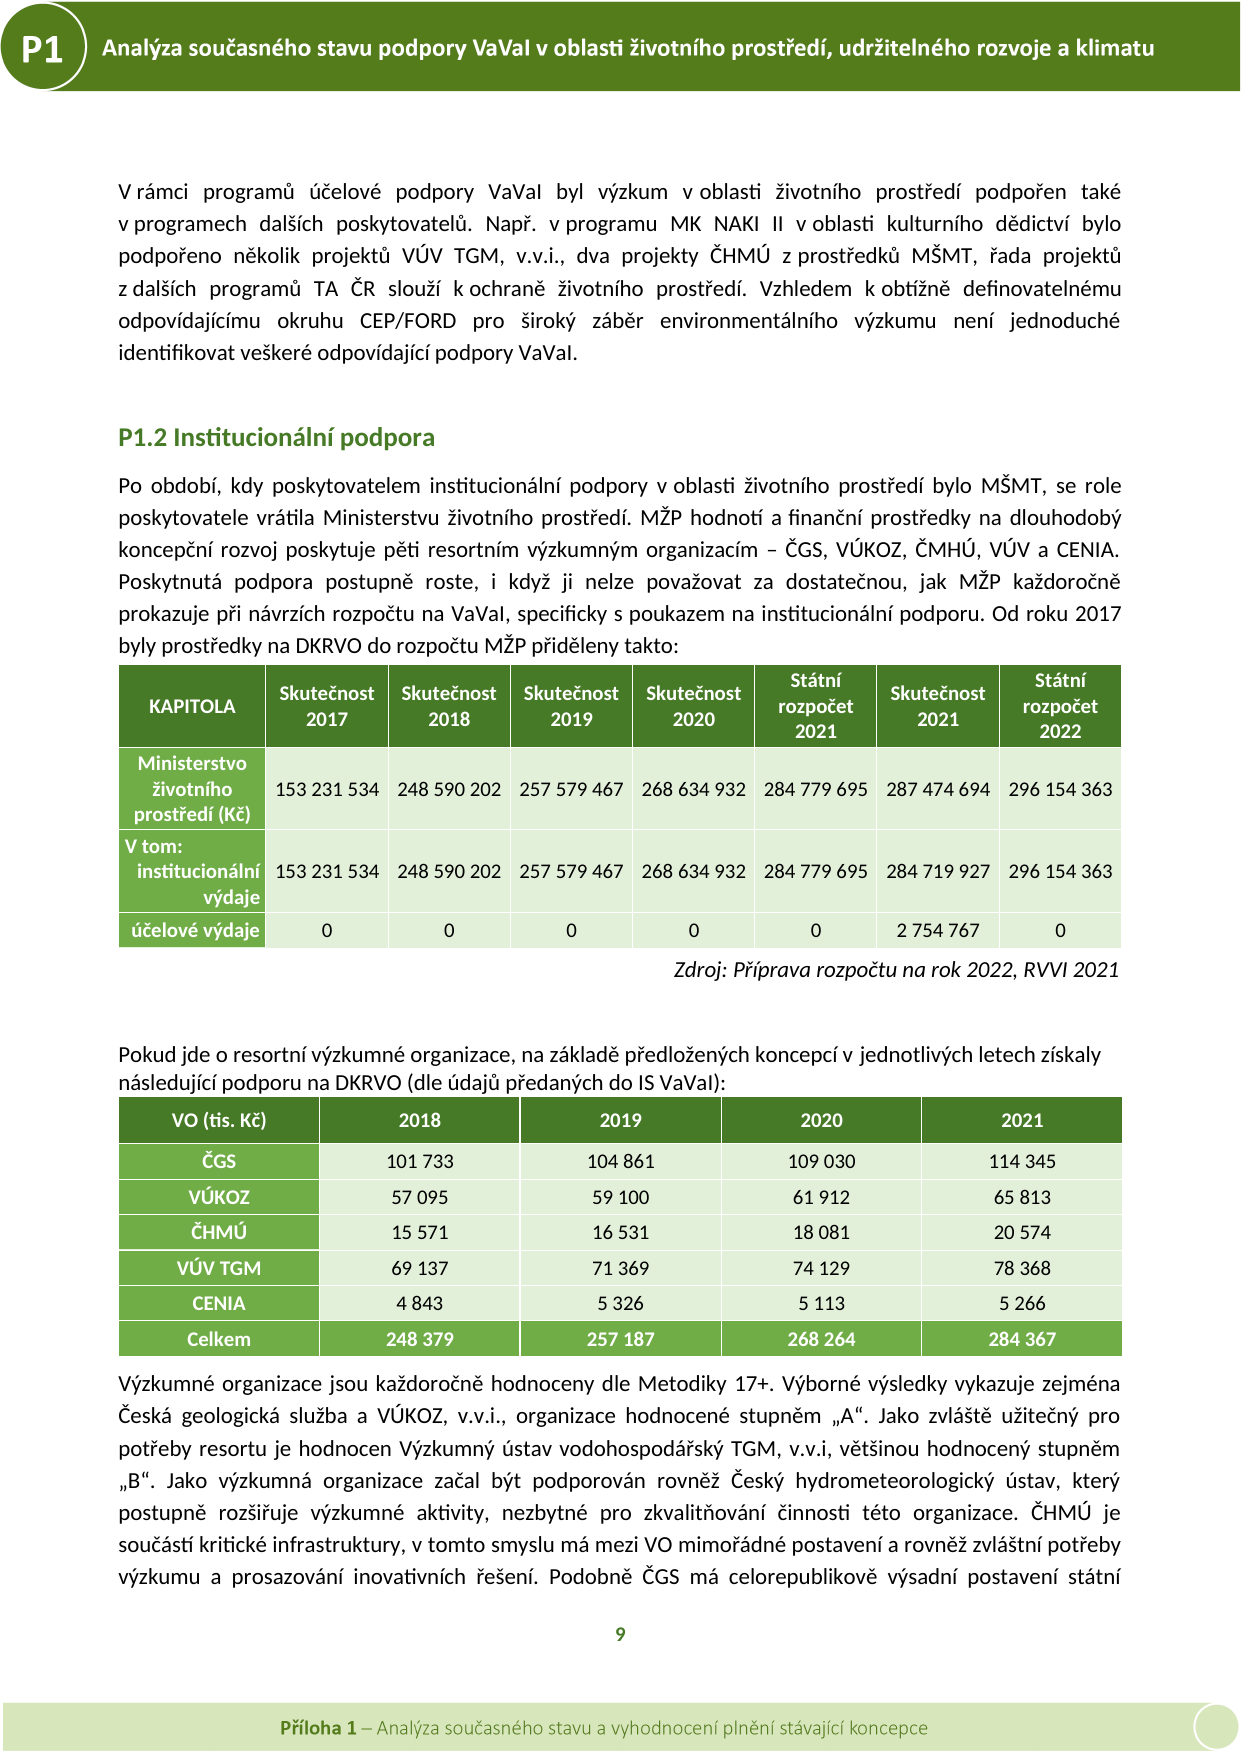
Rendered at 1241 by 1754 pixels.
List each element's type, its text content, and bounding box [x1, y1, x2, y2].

table_cell 59 100 [521, 1180, 721, 1214]
table_cell 0 [266, 913, 388, 947]
table_cell Ministerstvo životního prostředí (Kč) [119, 748, 265, 829]
table_cell ČGS [119, 1144, 319, 1179]
table_cell 268 634 932 [633, 748, 754, 829]
table_header 2019 [521, 1097, 721, 1143]
table_cell 0 [389, 913, 510, 947]
table_header Skutečnost 2019 [511, 665, 632, 747]
table_header 2021 [922, 1097, 1122, 1143]
table_cell 4 843 [320, 1286, 519, 1320]
text V rámci programů účelové podpory VaVaI byl výzkum v oblasti životního prostředí podpořen také v programech dalších poskytovatelů. Např. v programu MK NAKI II v oblasti kulturního dědictví bylo podpořeno několik projektů VÚV TGM, v.v.i., dva projekty ČHMÚ z prostředků MŠMT, řada projektů z dalších programů TA ČR slouží k ochraně životního prostředí. Vzhledem k obtížně definovatelnému odpovídajícímu okruhu CEP/FORD pro široký záběr environmentálního výzkumu není jednoduché identifikovat veškeré odpovídající podpory VaVaI. [118, 177, 1122, 366]
table_cell 65 813 [922, 1180, 1122, 1214]
table_header VO (tis. Kč) [119, 1097, 319, 1143]
text Pokud jde o resortní výzkumné organizace, na základě předložených koncepcí v jednotlivých letech získaly následující podporu na DKRVO (dle údajů předaných do IS VaVaI): [118, 1040, 1122, 1096]
table_cell V tom: institucionální výdaje [119, 830, 265, 912]
table_cell 248 379 [320, 1321, 519, 1356]
table_cell 296 154 363 [1000, 830, 1121, 912]
table_cell 257 187 [521, 1321, 721, 1356]
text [118, 1369, 1122, 1590]
table_cell 5 326 [521, 1286, 721, 1320]
table_cell 248 590 202 [389, 748, 510, 829]
table_cell 0 [633, 913, 754, 947]
table_cell 104 861 [521, 1144, 721, 1179]
table_cell 15 571 [320, 1215, 519, 1249]
table_cell 153 231 534 [266, 830, 388, 912]
table_cell ČHMÚ [119, 1215, 319, 1249]
table_header Skutečnost 2020 [633, 665, 754, 747]
table_header 2018 [320, 1097, 519, 1143]
table_cell CENIA [119, 1286, 319, 1320]
picture [3, 1701, 1240, 1753]
table_cell účelové výdaje [119, 913, 265, 947]
table_header Skutečnost 2021 [877, 665, 999, 747]
table_cell 16 531 [521, 1215, 721, 1249]
table_cell 18 081 [722, 1215, 921, 1249]
table_cell 0 [511, 913, 632, 947]
table_cell 284 779 695 [755, 748, 876, 829]
table_cell Celkem [119, 1321, 319, 1356]
text Zdroj: Příprava rozpočtu na rok 2022, RVVI 2021 [118, 955, 1122, 983]
table_header KAPITOLA [119, 665, 265, 747]
table_cell 287 474 694 [877, 748, 999, 829]
table_cell 5 113 [722, 1286, 921, 1320]
subtitle P1.2 Institucionální podpora [118, 420, 1122, 453]
text Po období, kdy poskytovatelem institucionální podpory v oblasti životního prostředí bylo MŠMT, se role poskytovatele vrátila Ministerstvu životního prostředí. MŽP hodnotí a finanční prostředky na dlouhodobý koncepční rozvoj poskytuje pěti resortním výzkumným organizacím – ČGS, VÚKOZ, ČMHÚ, VÚV a CENIA. Poskytnutá podpora postupně roste, i když ji nelze považovat za dostatečnou, jak MŽP každoročně prokazuje při návrzích rozpočtu na VaVaI, specificky s poukazem na institucionální podporu. Od roku 2017 byly prostředky na DKRVO do rozpočtu MŽP přiděleny takto: [118, 471, 1122, 660]
table_cell 101 733 [320, 1144, 519, 1179]
table_cell 0 [1000, 913, 1121, 947]
table_cell 257 579 467 [511, 830, 632, 912]
table_header Státní rozpočet 2022 [1000, 665, 1121, 747]
table_header Státní rozpočet 2021 [755, 665, 876, 747]
table_cell 0 [755, 913, 876, 947]
table_cell 57 095 [320, 1180, 519, 1214]
table_cell VÚV TGM [119, 1251, 319, 1285]
table_cell 2 754 767 [877, 913, 999, 947]
table_cell 284 367 [922, 1321, 1122, 1356]
table_cell 61 912 [722, 1180, 921, 1214]
table_cell 20 574 [922, 1215, 1122, 1249]
table_cell 74 129 [722, 1251, 921, 1285]
table_cell 69 137 [320, 1251, 519, 1285]
picture [0, 0, 1241, 93]
table_cell 268 264 [722, 1321, 921, 1356]
table_cell 5 266 [922, 1286, 1122, 1320]
table_cell 71 369 [521, 1251, 721, 1285]
table_cell 296 154 363 [1000, 748, 1121, 829]
table_cell 248 590 202 [389, 830, 510, 912]
table_cell 78 368 [922, 1251, 1122, 1285]
table_header Skutečnost 2018 [389, 665, 510, 747]
table_cell 109 030 [722, 1144, 921, 1179]
table_cell 268 634 932 [633, 830, 754, 912]
table_cell 114 345 [922, 1144, 1122, 1179]
table_cell 257 579 467 [511, 748, 632, 829]
table_header Skutečnost 2017 [266, 665, 388, 747]
table_cell VÚKOZ [119, 1180, 319, 1214]
table_header 2020 [722, 1097, 921, 1143]
table_cell 153 231 534 [266, 748, 388, 829]
table_cell 284 719 927 [877, 830, 999, 912]
table_cell 284 779 695 [755, 830, 876, 912]
